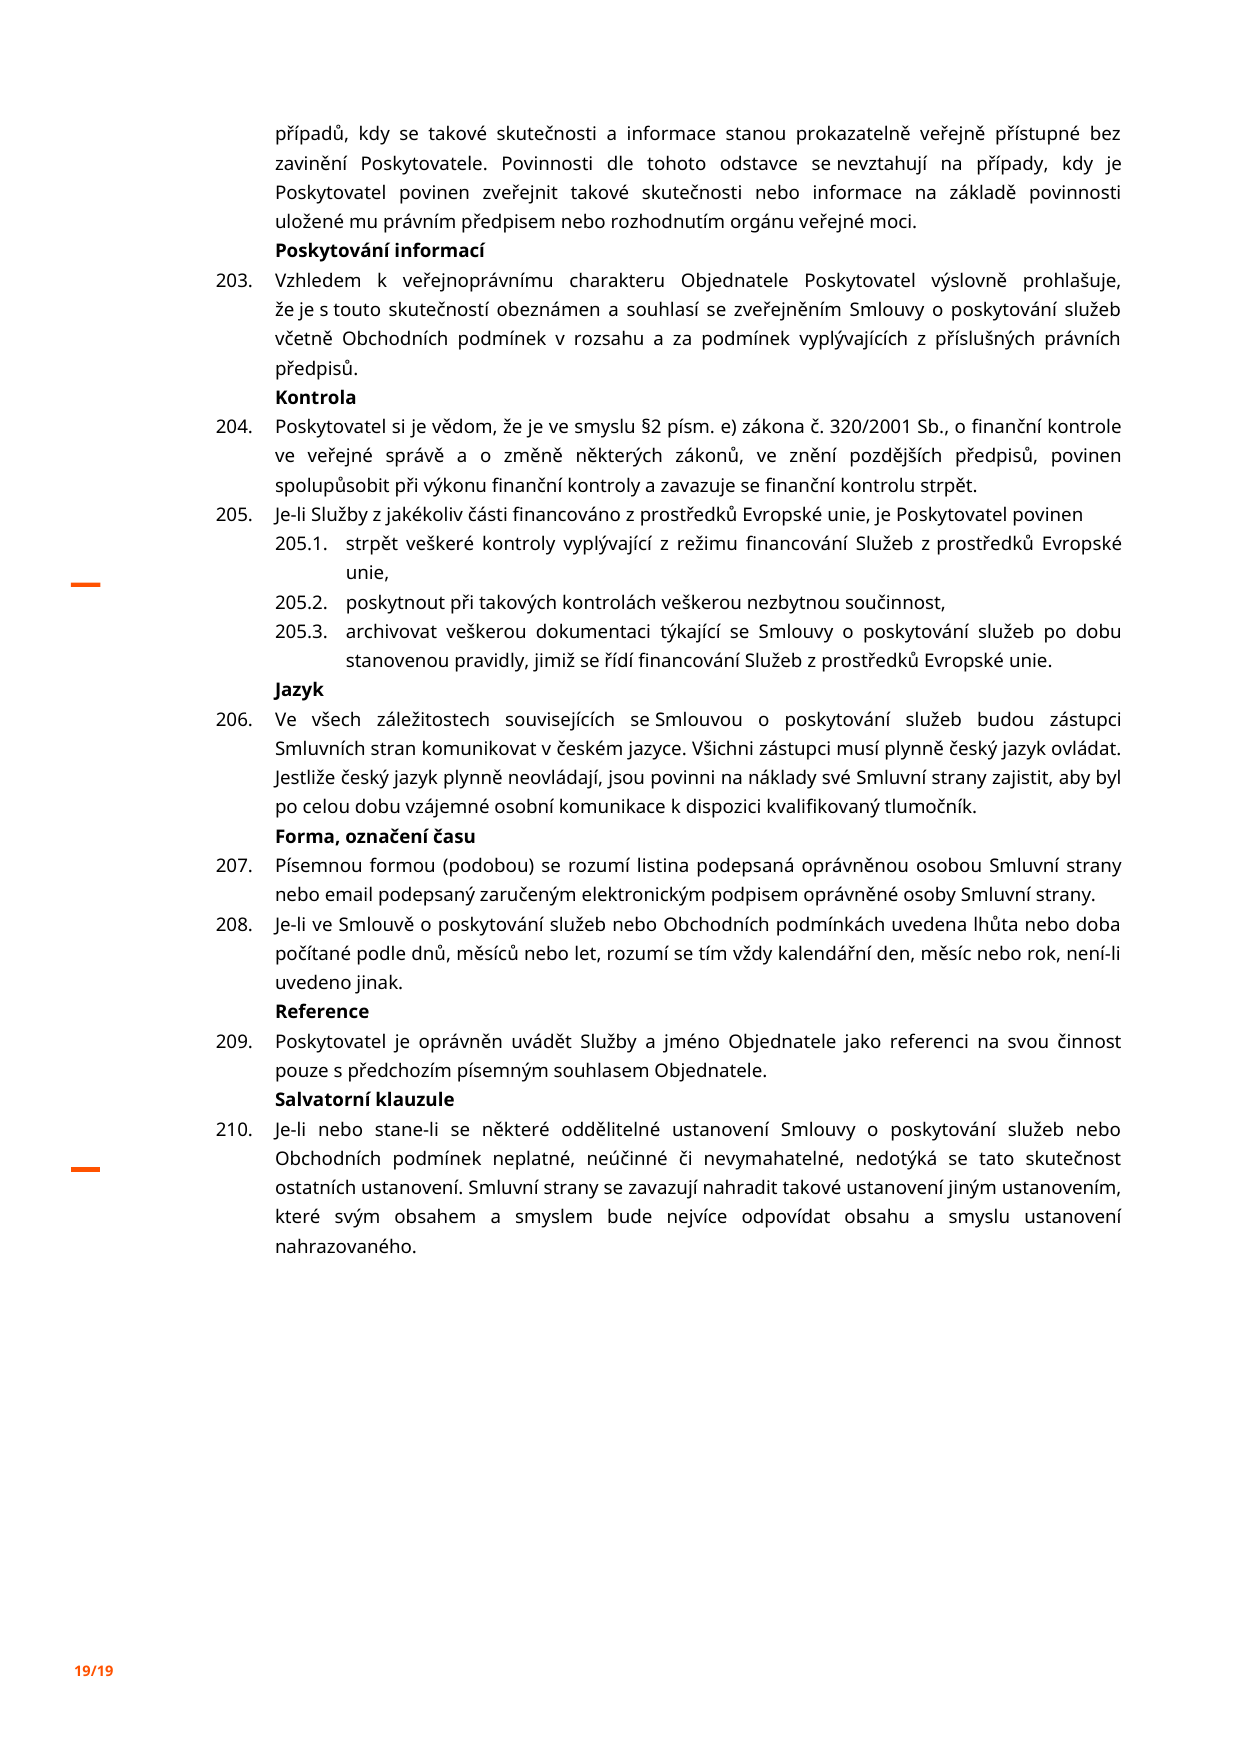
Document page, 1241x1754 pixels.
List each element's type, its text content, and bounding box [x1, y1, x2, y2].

text Salvatorní klauzule [275, 1087, 1122, 1112]
text Reference [275, 999, 1122, 1024]
text Kontrola [275, 384, 1122, 409]
list Písemnou formou (podobou) se rozumí listina podepsaná oprávněnou osobou Smluvní strany nebo email podepsaný zaručeným elektronickým podpisem oprávněné osoby Smluvní strany. [216, 852, 1122, 907]
list Poskytovatel si je vědom, že je ve smyslu §2 písm. e) zákona č. 320/2001 Sb., o finanční kontrole ve veřejné správě a o změně některých zákonů, ve znění pozdějších předpisů, povinen spolupůsobit při výkonu finanční kontroly a zavazuje se finanční kontrolu strpět. [216, 413, 1122, 497]
list Je-li Služby z jakékoliv části financováno z prostředků Evropské unie, je Poskytovatel povinen [216, 501, 1122, 527]
list Je-li ve Smlouvě o poskytování služeb nebo Obchodních podmínkách uvedena lhůta nebo doba počítané podle dnů, měsíců nebo let, rozumí se tím vždy kalendářní den, měsíc nebo rok, není-li uvedeno jinak. [216, 911, 1122, 995]
list poskytnout při takových kontrolách veškerou nezbytnou součinnost, [275, 589, 1122, 614]
list Je-li nebo stane-li se některé oddělitelné ustanovení Smlouvy o poskytování služeb nebo Obchodních podmínek neplatné, neúčinné či nevymahatelné, nedotýká se tato skutečnost ostatních ustanovení. Smluvní strany se zavazují nahradit takové ustanovení jiným ustanovením, které svým obsahem a smyslem bude nejvíce odpovídat obsahu a smyslu ustanovení nahrazovaného. [216, 1116, 1122, 1258]
list Vzhledem k veřejnoprávnímu charakteru Objednatele Poskytovatel výslovně prohlašuje, že je s touto skutečností obeznámen a souhlasí se zveřejněním Smlouvy o poskytování služeb včetně Obchodních podmínek v rozsahu a za podmínek vyplývajících z příslušných právních předpisů. [216, 267, 1122, 380]
list archivovat veškerou dokumentaci týkající se Smlouvy o poskytování služeb po dobu stanovenou pravidly, jimiž se řídí financování Služeb z prostředků Evropské unie. [275, 618, 1122, 673]
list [216, 121, 1122, 234]
text Poskytování informací [275, 238, 1122, 263]
text Forma, označení času [275, 823, 1122, 849]
list Ve všech záležitostech souvisejících se Smlouvou o poskytování služeb budou zástupci Smluvních stran komunikovat v českém jazyce. Všichni zástupci musí plynně český jazyk ovládat. Jestliže český jazyk plynně neovládají, jsou povinni na náklady své Smluvní strany zajistit, aby byl po celou dobu vzájemné osobní komunikace k dispozici kvalifikovaný tlumočník. [216, 706, 1122, 819]
text Jazyk [275, 677, 1122, 702]
list strpět veškeré kontroly vyplývající z režimu financování Služeb z prostředků Evropské unie, [275, 530, 1122, 585]
list Poskytovatel je oprávněn uvádět Služby a jméno Objednatele jako referenci na svou činnost pouze s předchozím písemným souhlasem Objednatele. [216, 1028, 1122, 1083]
